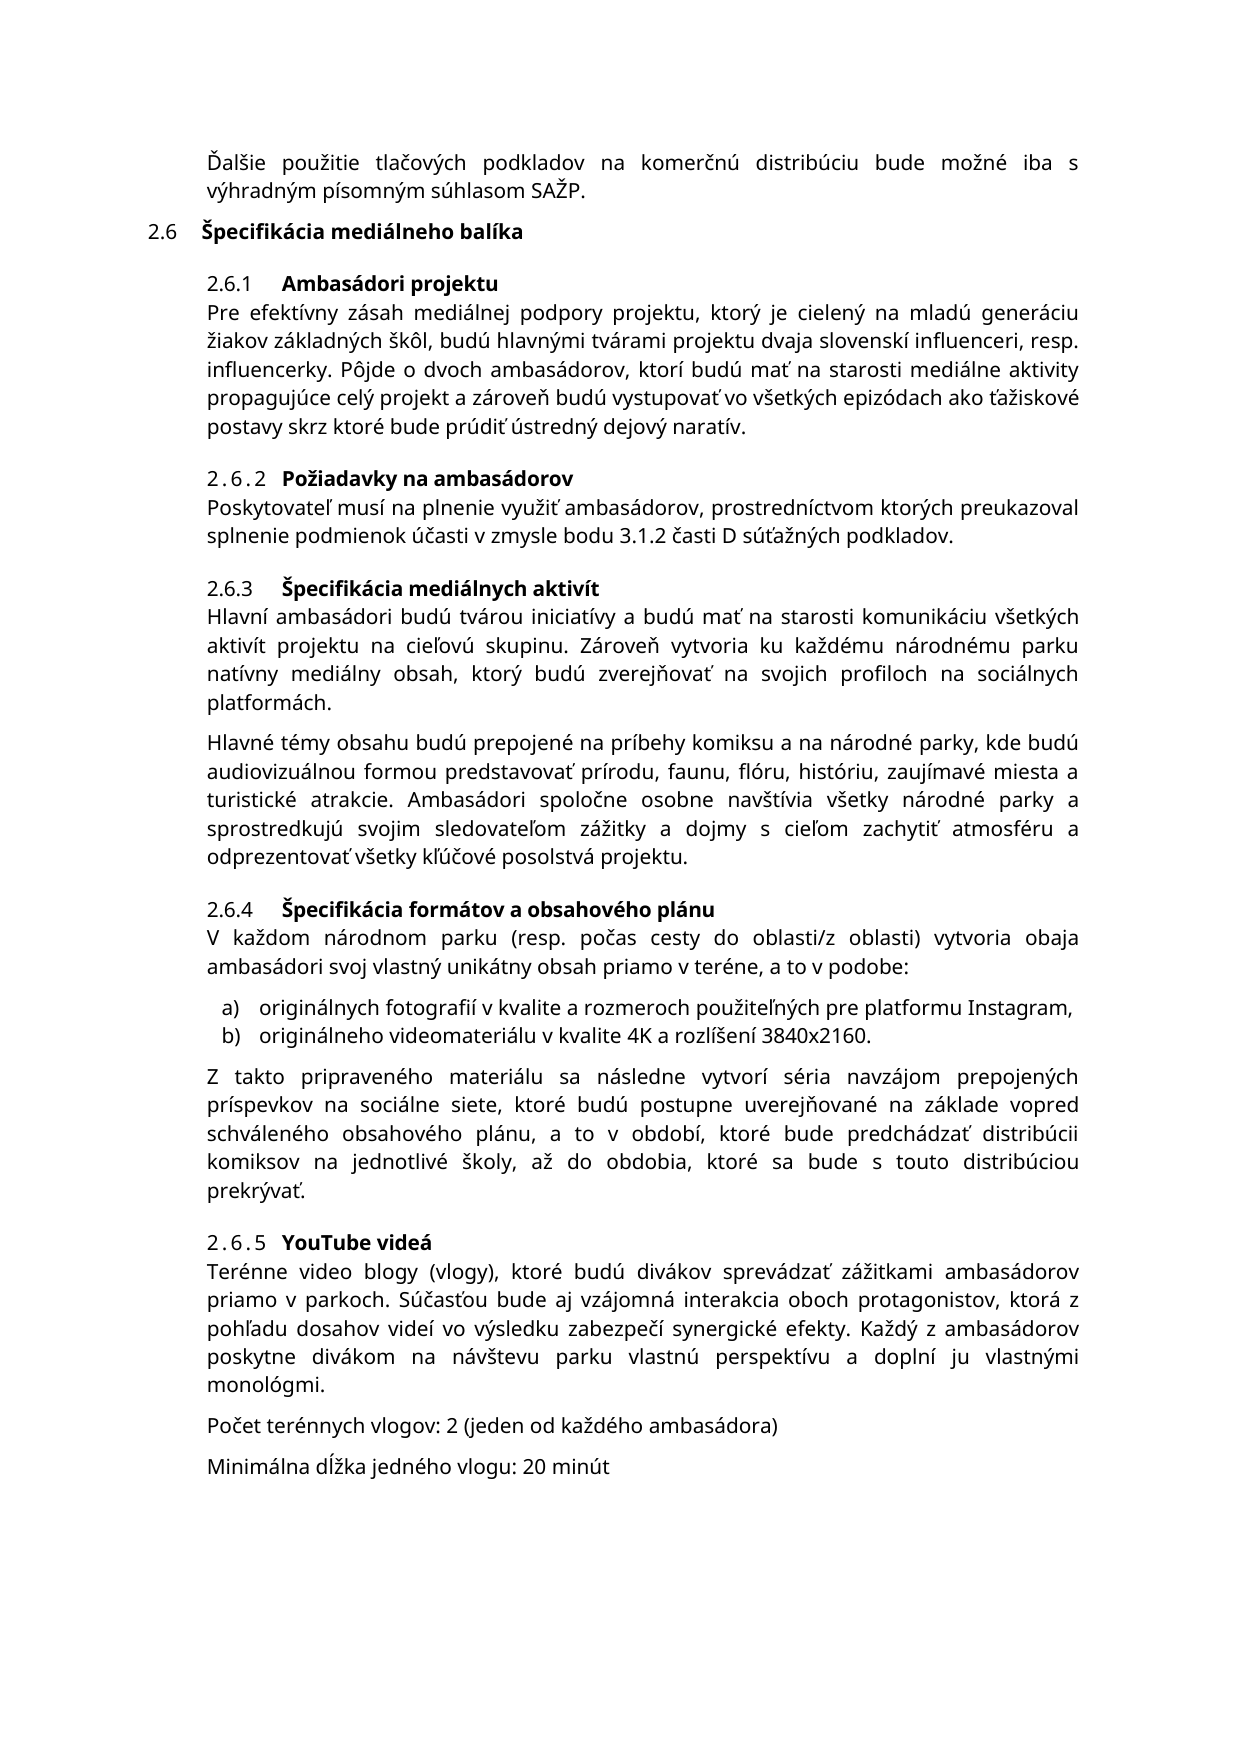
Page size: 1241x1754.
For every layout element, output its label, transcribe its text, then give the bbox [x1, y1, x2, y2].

text Ďalšie použitie tlačových podkladov na komerčnú distribúciu bude možné iba s výhradným písomným súhlasom SAŽP. [207, 148, 1080, 204]
text Z takto pripraveného materiálu sa následne vytvorí séria navzájom prepojených príspevkov na sociálne siete, ktoré budú postupne uverejňované na základe vopred schváleného obsahového plánu, a to v období, ktoré bude predchádzať distribúcii komiksov na jednotlivé školy, až do obdobia, ktoré sa bude s touto distribúciou prekrývať. [207, 1062, 1080, 1204]
list originálnych fotografií v kvalite a rozmeroch použiteľných pre platformu Instagram, [221, 993, 1080, 1021]
subtitle Špecifikácia formátov a obsahového plánu [207, 895, 1093, 923]
text Minimálna dĺžka jedného vlogu: 20 minút [207, 1452, 1080, 1481]
subtitle Špecifikácia mediálnych aktivít [207, 574, 1093, 602]
subtitle Špecifikácia mediálneho balíka [148, 217, 1093, 245]
text Hlavní ambasádori budú tvárou iniciatívy a budú mať na starosti komunikáciu všetkých aktivít projektu na cieľovú skupinu. Zároveň vytvoria ku každému národnému parku natívny mediálny obsah, ktorý budú zverejňovať na svojich profiloch na sociálnych platformách. [207, 602, 1080, 716]
text Počet terénnych vlogov: 2 (jeden od každého ambasádora) [207, 1412, 1080, 1440]
subtitle Ambasádori projektu [207, 269, 1093, 298]
text Terénne video blogy (vlogy), ktoré budú divákov sprevádzať zážitkami ambasádorov priamo v parkoch. Súčasťou bude aj vzájomná interakcia oboch protagonistov, ktorá z pohľadu dosahov videí vo výsledku zabezpečí synergické efekty. Každý z ambasádorov poskytne divákom na návštevu parku vlastnú perspektívu a doplní ju vlastnými monológmi. [207, 1257, 1080, 1399]
subtitle Požiadavky na ambasádorov [207, 464, 1093, 493]
text Poskytovateľ musí na plnenie využiť ambasádorov, prostredníctvom ktorých preukazoval splnenie podmienok účasti v zmysle bodu 3.1.2 časti D súťažných podkladov. [207, 493, 1080, 550]
list originálneho videomateriálu v kvalite 4K a rozlíšení 3840x2160. [221, 1021, 1080, 1049]
text Pre efektívny zásah mediálnej podpory projektu, ktorý je cielený na mladú generáciu žiakov základných škôl, budú hlavnými tvárami projektu dvaja slovenskí influenceri, resp. influencerky. Pôjde o dvoch ambasádorov, ktorí budú mať na starosti mediálne aktivity propagujúce celý projekt a zároveň budú vystupovať vo všetkých epizódach ako ťažiskové postavy skrz ktoré bude prúdiť ústredný dejový naratív. [207, 298, 1080, 440]
text Hlavné témy obsahu budú prepojené na príbehy komiksu a na národné parky, kde budú audiovizuálnou formou predstavovať prírodu, faunu, flóru, históriu, zaujímavé miesta a turistické atrakcie. Ambasádori spoločne osobne navštívia všetky národné parky a sprostredkujú svojim sledovateľom zážitky a dojmy s cieľom zachytiť atmosféru a odprezentovať všetky kľúčové posolstvá projektu. [207, 728, 1080, 871]
subtitle YouTube videá [207, 1228, 1093, 1257]
text V každom národnom parku (resp. počas cesty do oblasti/z oblasti) vytvoria obaja ambasádori svoj vlastný unikátny obsah priamo v teréne, a to v podobe: [207, 923, 1080, 980]
